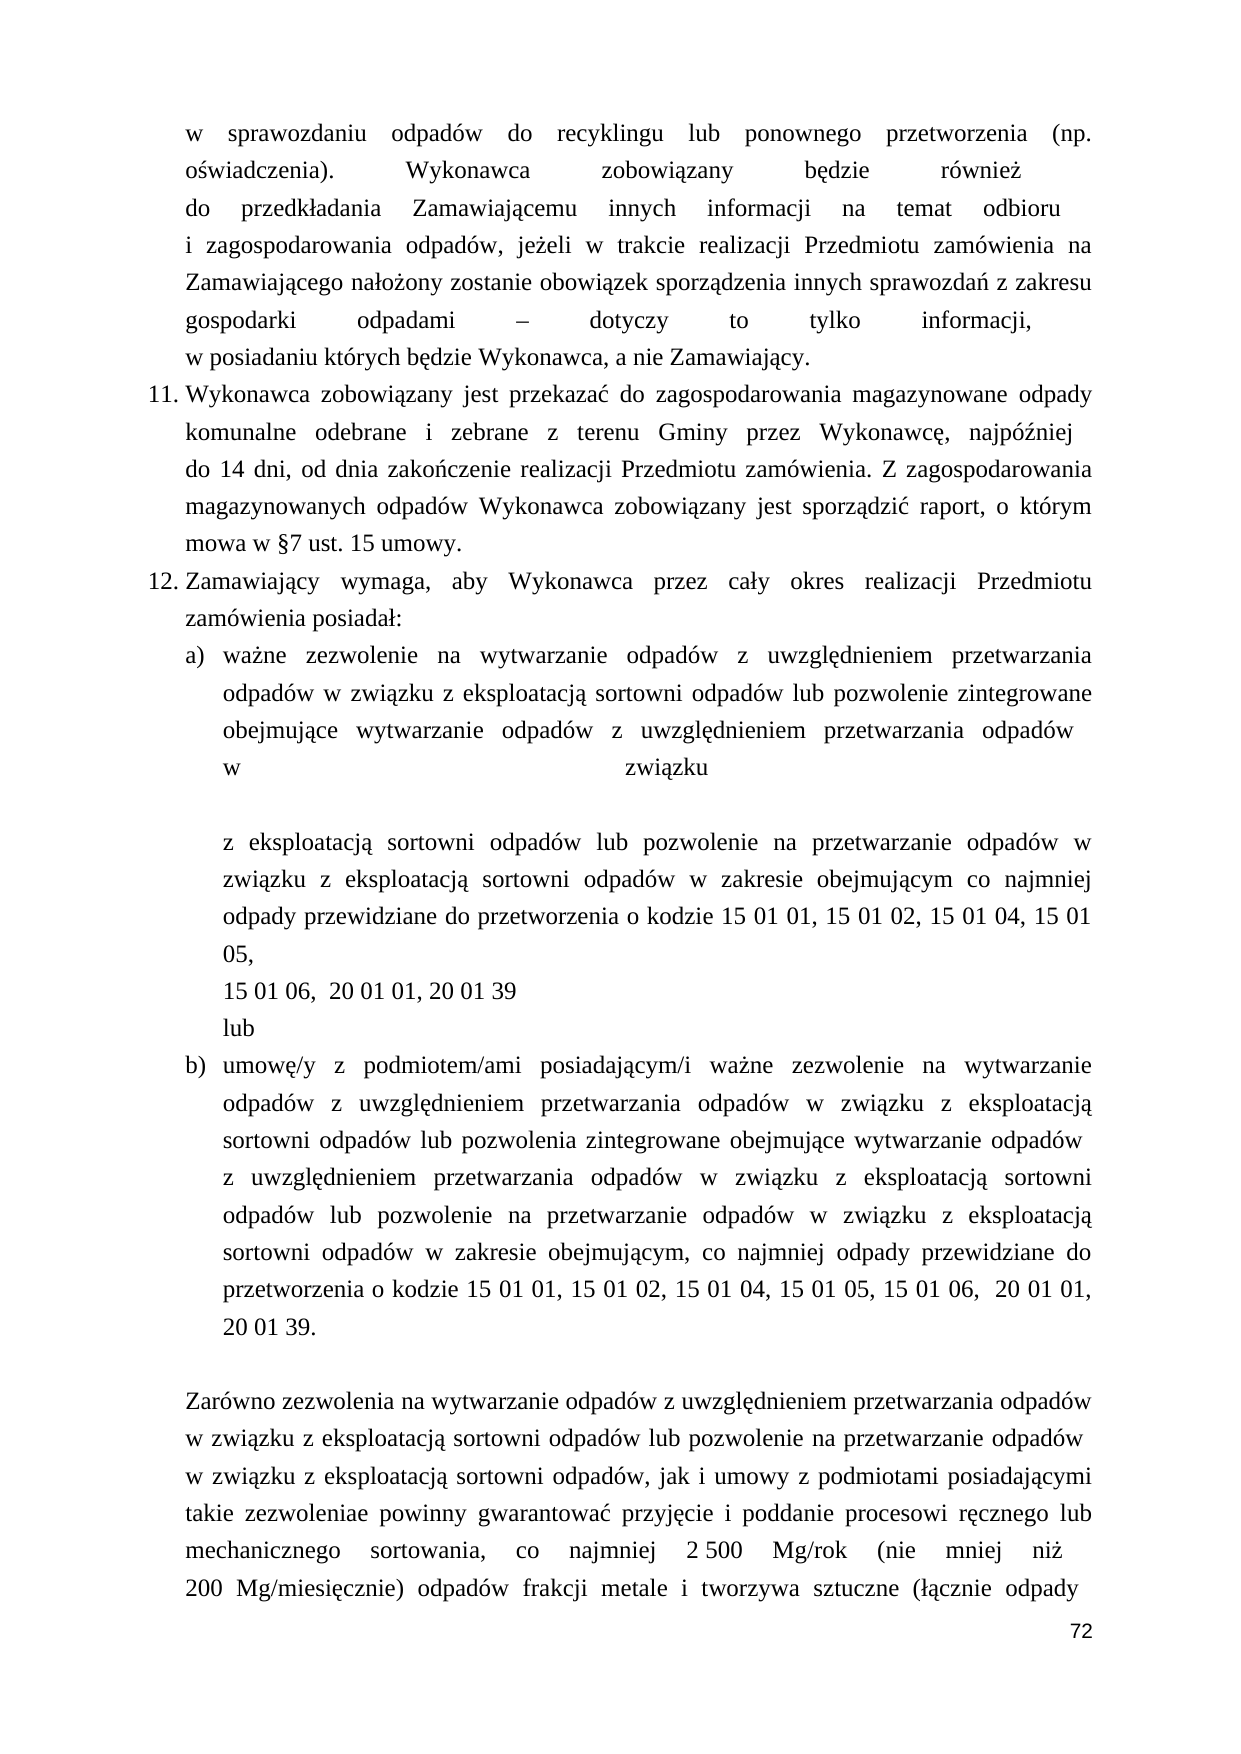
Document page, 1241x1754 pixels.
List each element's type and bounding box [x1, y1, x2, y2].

list [148, 118, 1093, 371]
